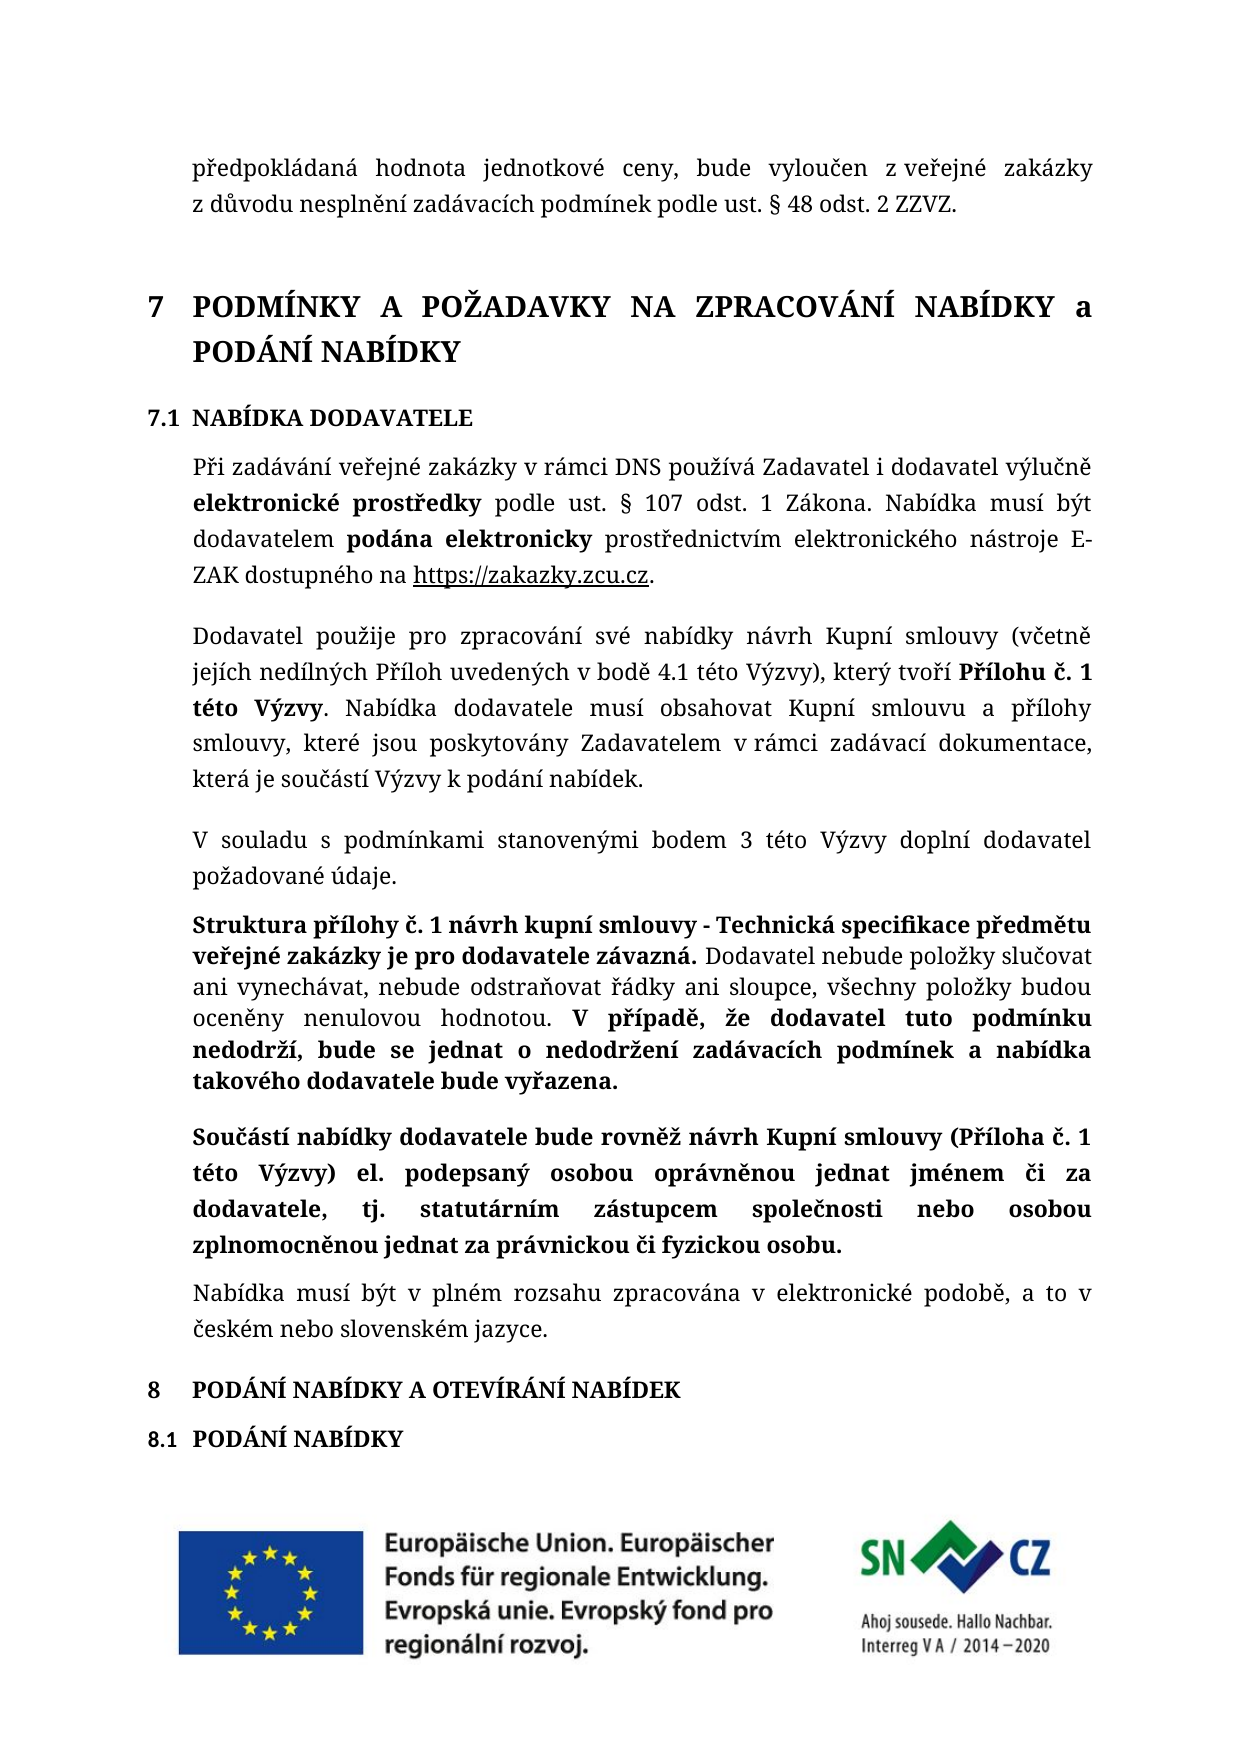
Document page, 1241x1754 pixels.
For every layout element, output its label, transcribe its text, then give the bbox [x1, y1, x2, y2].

text Při zadávání veřejné zakázky v rámci DNS používá Zadavatel i dodavatel výlučně elektronické prostředky podle ust. § 107 odst. 1 Zákona. Nabídka musí být dodavatelem podána elektronicky prostřednictvím elektronického nástroje E-ZAK dostupného na https://zakazky.zcu.cz. [193, 451, 1093, 590]
subtitle 7 PODMÍNKY A POŽADAVKY NA ZPRACOVÁNÍ NABÍDKY a PODÁNÍ NABÍDKY [148, 286, 1093, 371]
picture [147, 1497, 1093, 1687]
text Struktura přílohy č. 1 návrh kupní smlouvy - Technická specifikace předmětu veřejné zakázky je pro dodavatele závazná. Dodavatel nebude položky slučovat ani vynechávat, nebude odstraňovat řádky ani sloupce, všechny položky budou oceněny nenulovou hodnotou. V případě, že dodavatel tuto podmínku nedodrží, bude se jednat o nedodržení zadávacích podmínek a nabídka takového dodavatele bude vyřazena. [192, 909, 1093, 1096]
text Nabídka musí být v plném rozsahu zpracována v elektronické podobě, a to v českém nebo slovenském jazyce. [193, 1277, 1093, 1344]
text Součástí nabídky dodavatele bude rovněž návrh Kupní smlouvy (Příloha č. 1 této Výzvy) el. podepsaný osobou oprávněnou jednat jménem či za dodavatele, tj. statutárním zástupcem společnosti nebo osobou zplnomocněnou jednat za právnickou či fyzickou osobu. [192, 1121, 1093, 1260]
subtitle 7.1 NABÍDKA DODAVATELE [147, 402, 1093, 434]
text 8.1 PODÁNÍ NABÍDKY [148, 1423, 1093, 1454]
text V souladu s podmínkami stanovenými bodem 3 této Výzvy doplní dodavatel požadované údaje. [192, 824, 1093, 891]
text Dodavatel použije pro zpracování své nabídky návrh Kupní smlouvy (včetně jejích nedílných Příloh uvedených v bodě 4.1 této Výzvy), který tvoří Přílohu č. 1 této Výzvy. Nabídka dodavatele musí obsahovat Kupní smlouvu a přílohy smlouvy, které jsou poskytovány Zadavatelem v rámci zadávací dokumentace, která je součástí Výzvy k podání nabídek. [192, 619, 1093, 794]
subtitle 8 PODÁNÍ NABÍDKY A OTEVÍRÁNÍ NABÍDEK [147, 1374, 1093, 1406]
